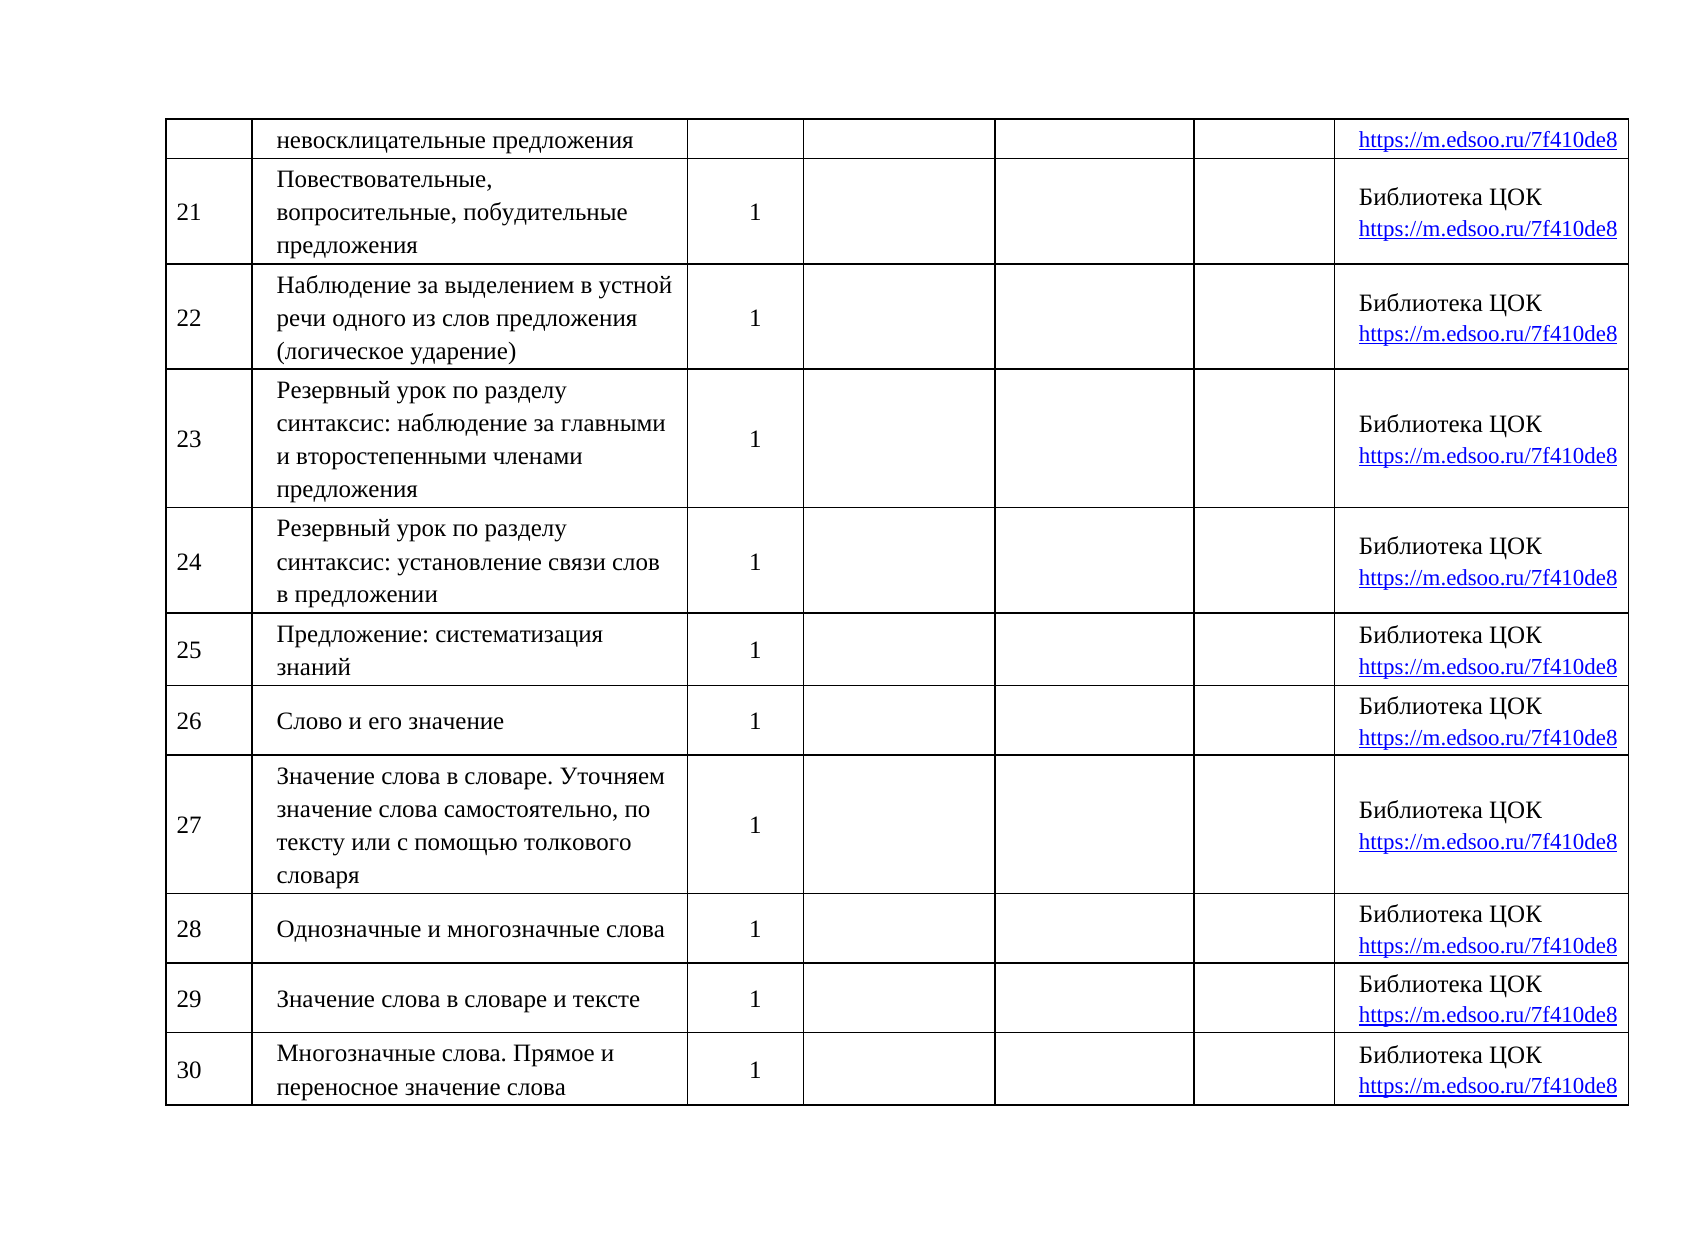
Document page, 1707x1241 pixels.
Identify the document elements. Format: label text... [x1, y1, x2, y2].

table_cell [804, 508, 994, 612]
table_cell 1 [688, 1033, 803, 1104]
table_cell 1 [688, 686, 803, 754]
table_cell Многозначные слова. Прямое и переносное значение слова [253, 1033, 687, 1104]
table_cell [804, 964, 994, 1032]
table_cell [1195, 686, 1334, 754]
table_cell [1335, 964, 1628, 1032]
table_cell [804, 370, 994, 507]
table_cell Библиотека ЦОК https://m.edsoo.ru/7f410de8 [1335, 686, 1628, 754]
table_cell [1195, 159, 1334, 263]
table_cell [804, 894, 994, 962]
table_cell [1335, 120, 1628, 157]
table_cell 24 [167, 508, 251, 612]
table_cell [1195, 265, 1334, 368]
table_cell 1 [688, 508, 803, 612]
table_cell [1195, 756, 1334, 893]
table_cell Резервный урок по разделу синтаксис: установление связи слов в предложении [253, 508, 687, 612]
table_cell 1 [688, 120, 803, 157]
table_cell 1 [688, 756, 803, 893]
table_cell Слово и его значение [253, 686, 687, 754]
table_cell [1195, 894, 1334, 962]
table_cell 1 [688, 964, 803, 1032]
table_cell [996, 159, 1193, 263]
table_cell 22 [167, 265, 251, 368]
table_cell Библиотека ЦОК https://m.edsoo.ru/7f410de8 [1335, 508, 1628, 612]
table_cell 1 [688, 614, 803, 684]
table_cell [804, 756, 994, 893]
table_cell [996, 508, 1193, 612]
table_cell 1 [688, 370, 803, 507]
table_cell [1195, 964, 1334, 1032]
table_cell 25 [167, 614, 251, 684]
table_cell Резервный урок по разделу синтаксис: наблюдение за главными и второстепенными членами предложения [253, 370, 687, 507]
table_cell Библиотека ЦОК https://m.edsoo.ru/7f410de8 [1335, 265, 1628, 368]
table_cell Предложение: систематизация знаний [253, 614, 687, 684]
table_cell [1195, 120, 1334, 157]
table_cell Однозначные и многозначные слова [253, 894, 687, 962]
table_cell 1 [688, 265, 803, 368]
table_cell Библиотека ЦОК https://m.edsoo.ru/7f410de8 [1335, 614, 1628, 684]
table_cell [1335, 159, 1628, 263]
table_cell 1 [688, 159, 803, 263]
table_cell [996, 370, 1193, 507]
table_cell Значение слова в словаре. Уточняем значение слова самостоятельно, по тексту или с помощью толкового словаря [253, 756, 687, 893]
table_cell Библиотека ЦОК https://m.edsoo.ru/7f410de8 [1335, 894, 1628, 962]
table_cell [253, 120, 687, 157]
table_cell [804, 1033, 994, 1104]
table_cell 28 [167, 894, 251, 962]
table_cell Повествовательные, вопросительные, побудительные предложения [253, 159, 687, 263]
table_cell [804, 159, 994, 263]
table_cell 30 [167, 1033, 251, 1104]
table_cell [996, 614, 1193, 684]
table_cell 20 [167, 120, 251, 157]
table_cell Библиотека ЦОК https://m.edsoo.ru/7f410de8 [1335, 370, 1628, 507]
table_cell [1335, 1033, 1628, 1104]
table_cell 26 [167, 686, 251, 754]
table_cell [996, 120, 1193, 157]
table_cell 23 [167, 370, 251, 507]
table_cell 1 [688, 894, 803, 962]
table_cell [1195, 1033, 1334, 1104]
table_cell 29 [167, 964, 251, 1032]
table_cell [804, 686, 994, 754]
table_cell Наблюдение за выделением в устной речи одного из слов предложения (логическое ударение) [253, 265, 687, 368]
table_cell [804, 265, 994, 368]
table_cell [996, 756, 1193, 893]
table_cell [996, 686, 1193, 754]
table_cell Библиотека ЦОК https://m.edsoo.ru/7f410de8 [1335, 756, 1628, 893]
table_cell Значение слова в словаре и тексте [253, 964, 687, 1032]
table_cell [804, 614, 994, 684]
table_cell [1195, 614, 1334, 684]
table_cell [1195, 370, 1334, 507]
table_cell 27 [167, 756, 251, 893]
table_cell [996, 894, 1193, 962]
table_cell [804, 120, 994, 157]
table_cell [996, 964, 1193, 1032]
table_cell [996, 1033, 1193, 1104]
table_cell [1195, 508, 1334, 612]
table_cell 21 [167, 159, 251, 263]
table_cell [996, 265, 1193, 368]
